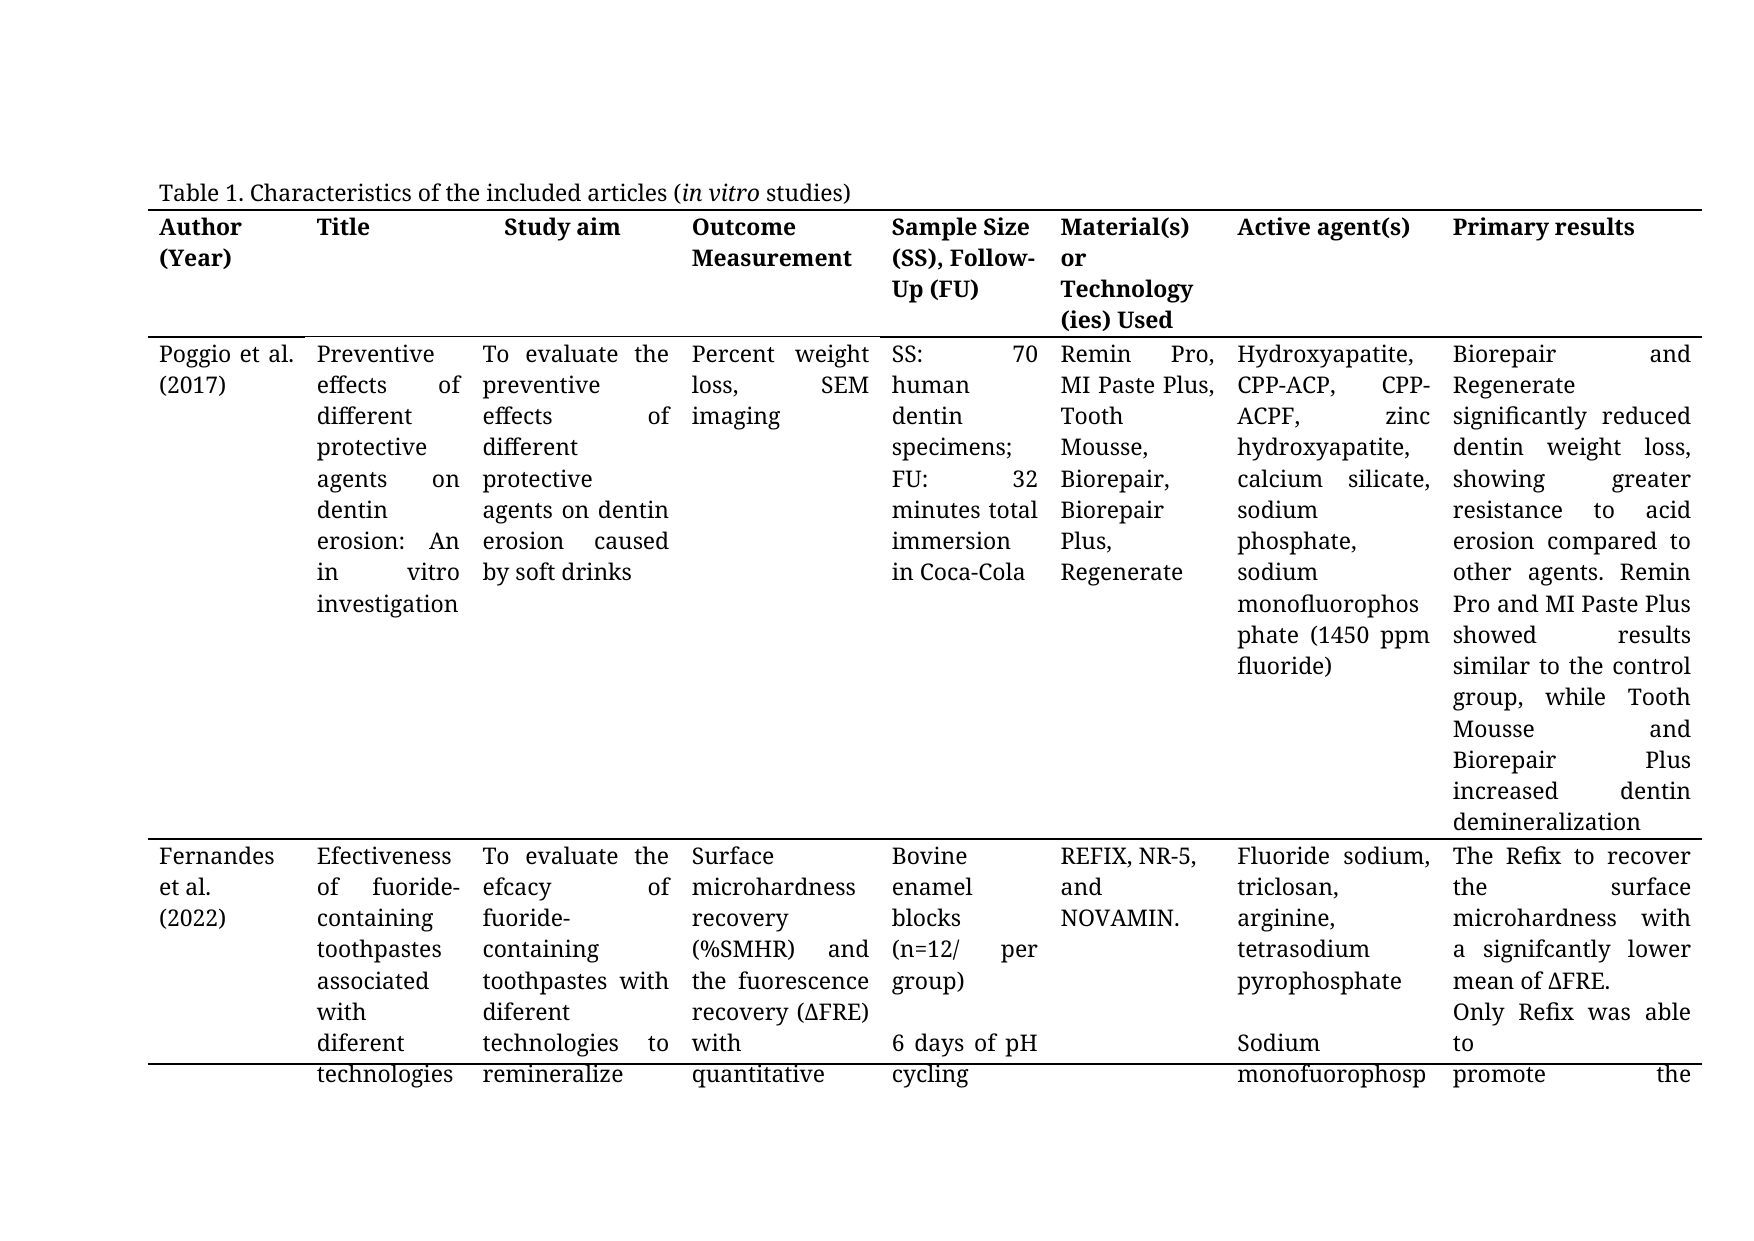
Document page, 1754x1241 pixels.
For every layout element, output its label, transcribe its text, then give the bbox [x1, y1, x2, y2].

table_cell To evaluate the preventive effects of different protective agents on dentin erosion caused by soft drinks [471, 337, 680, 838]
table_cell Primary results [1441, 211, 1702, 336]
table_cell Title [305, 211, 493, 336]
table_cell Percent weight loss, SEM imaging [680, 337, 880, 838]
table_cell Fernandes et al. (2022) [148, 840, 305, 1063]
table_header Table 1. Characteristics of the included articles (in vitro studies) [148, 177, 1702, 208]
table_cell Material(s) or Technology (ies) Used [1049, 211, 1226, 336]
table_cell Remin Pro, MI Paste Plus, Tooth Mousse, Biorepair, Biorepair Plus, Regenerate [1049, 338, 1226, 838]
table_cell To evaluate the efcacy of fuoride-containing toothpastes with diferent technologies to remineralize artifcial caries lesions in enamel. [471, 840, 680, 1063]
table_cell SS: 70 human dentin specimens; FU: 32 minutes total immersion in Coca-Cola [880, 338, 1049, 838]
table_cell Active agent(s) [1226, 211, 1441, 336]
table_cell Hydroxyapatite, CPP-ACP, CPP-ACPF, zinc hydroxyapatite, calcium silicate, sodium phosphate, sodium monofluorophosphate (1450 ppm fluoride) [1226, 338, 1441, 838]
table_cell Outcome Measurement [680, 211, 880, 336]
table_cell Surface microhardness recovery (%SMHR) and the fuorescence recovery (ΔFRE) with quantitative light-induced fuores- cence. The cross-sectional micromorphology of the enamel surface was also assessed using scanning electron micros- copy. Elemental analyses (weight%) were determined with an energy-dispersive X-ray spectrometer (EDS). [680, 840, 880, 1063]
table_cell Biorepair and Regenerate significantly reduced dentin weight loss, showing greater resistance to acid erosion compared to other agents. Remin Pro and MI Paste Plus showed results similar to the control group, while Tooth Mousse and Biorepair Plus increased dentin demineralization [1441, 338, 1702, 838]
table_cell Author (Year) [148, 211, 305, 336]
table_cell The Refix to recover the surface microhardness with a signifcantly lower mean of ΔFRE. Only Refix was able to promote the formation of a mineralized layer on the surface of enamel enriched with silicon on the surface. [1441, 840, 1702, 1063]
table_cell Poggio et al. (2017) [148, 338, 305, 838]
table_cell Efectiveness of fuoride-containing toothpastes associated with diferent technologies to remineralize enamel after pH cycling: an in vitro study [305, 840, 471, 1063]
table_cell Sample Size (SS), Follow-Up (FU) [880, 211, 1049, 336]
table_cell Preventive effects of different protective agents on dentin erosion: An in vitro investigation [305, 337, 471, 838]
table_cell Fluoride sodium, triclosan, arginine, tetrasodium pyrophosphate Sodium monofuorophosphate, calcium silicate and sodium phosphate Calcium sodium phosphosilicate 5% [1226, 840, 1441, 1063]
table_cell REFIX, NR-5, and NOVAMIN. [1049, 840, 1226, 1063]
table_cell Bovine enamel blocks (n=12/ per group) 6 days of pH cycling [880, 840, 1049, 1063]
table_cell Study aim [493, 211, 680, 336]
